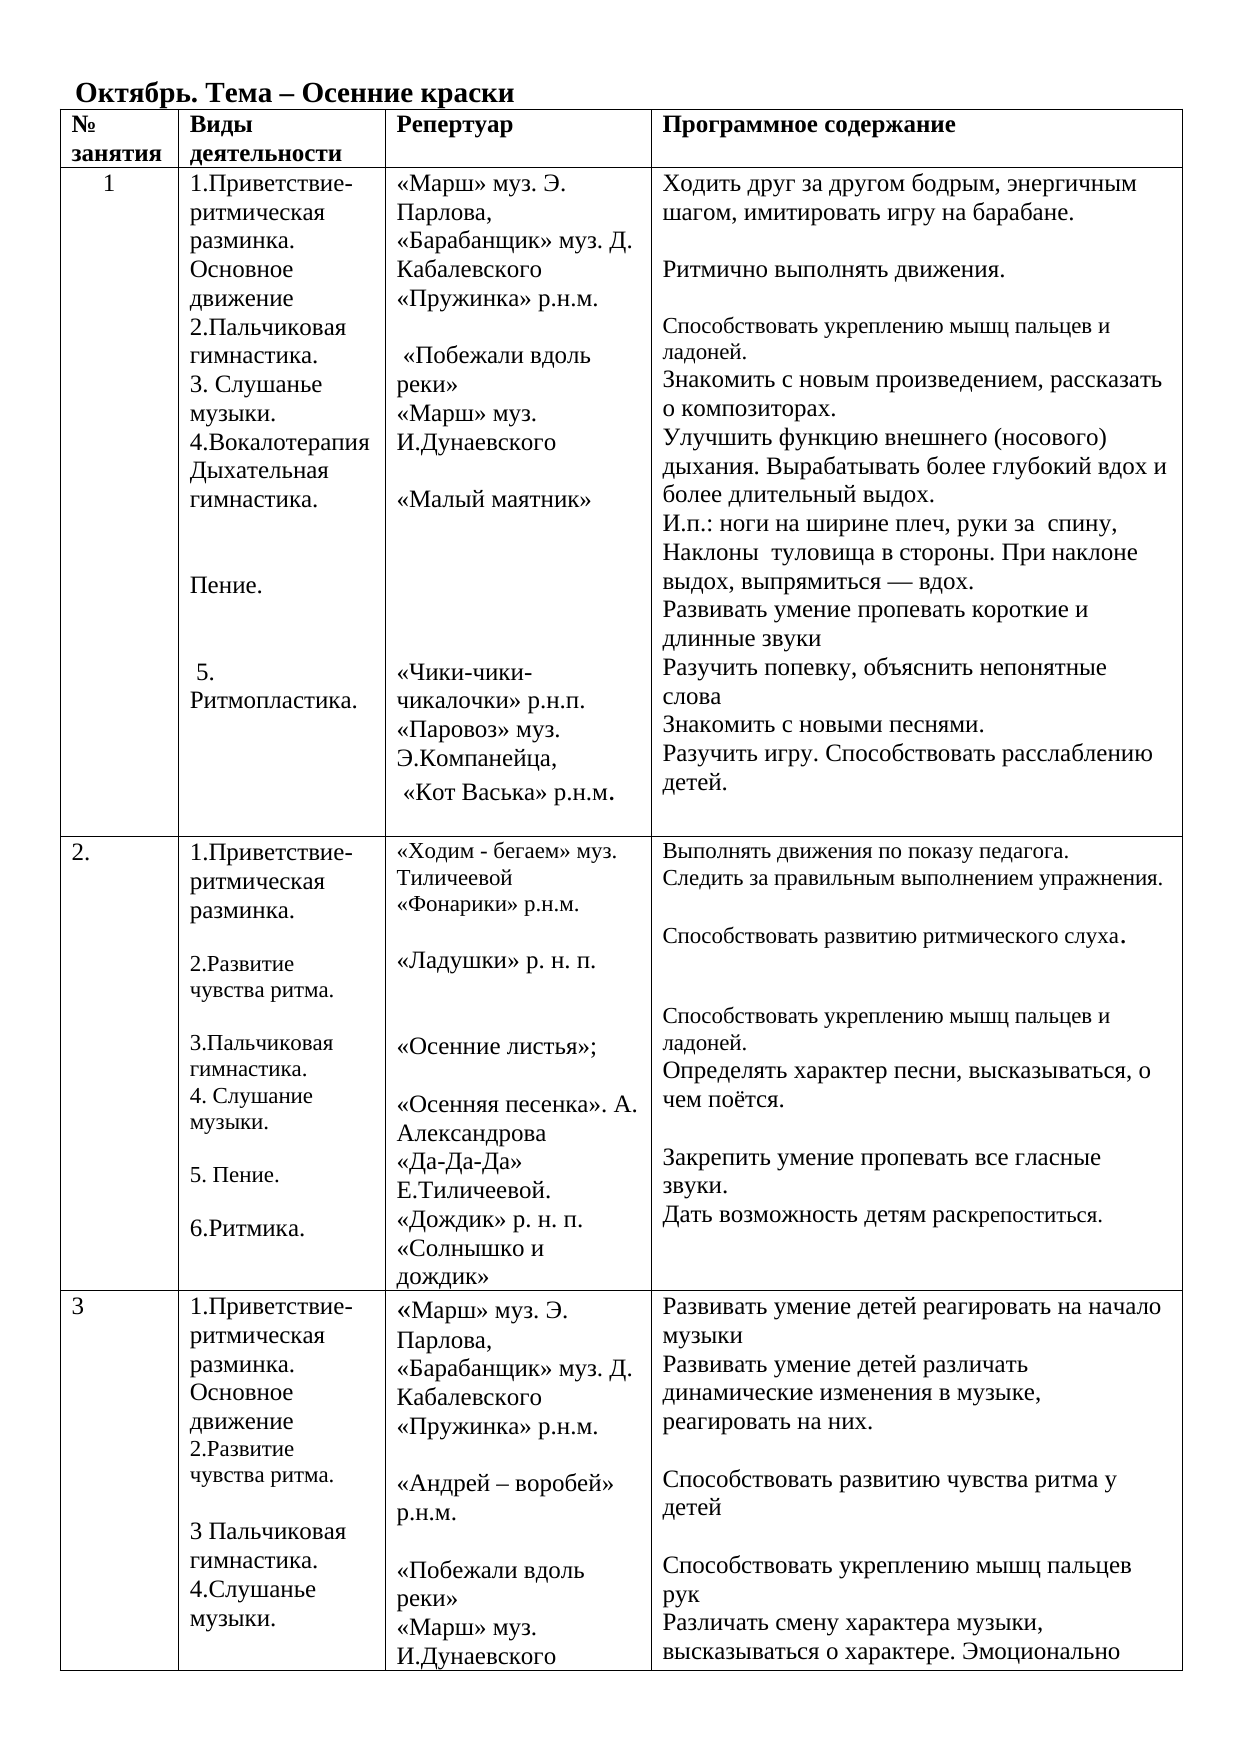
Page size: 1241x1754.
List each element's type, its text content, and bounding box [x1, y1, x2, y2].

table_cell «Ходим - бегаем» муз. Тиличеевой «Фонарики» р.н.м. «Ладушки» р. н. п. «Осенние листья»; «Осенняя песенка». А. Александрова «Да-Да-Да» Е.Тиличеевой. «Дождик» р. н. п. «Солнышко и дождик» [386, 837, 651, 1290]
table_header Виды деятельности [179, 110, 385, 167]
table_cell «Марш» муз. Э. Парлова, «Барабанщик» муз. Д. Кабалевского «Пружинка» р.н.м. «Побежали вдоль реки» «Марш» муз. И.Дунаевского «Малый маятник» «Чики-чики-чикалочки» р.н.п. «Паровоз» муз. Э.Компанейца, «Кот Васька» р.н.м. [386, 168, 651, 836]
table_header № занятия [61, 110, 178, 167]
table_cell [179, 1291, 385, 1670]
table_cell Выполнять движения по показу педагога. Следить за правильным выполнением упражнения. Способствовать развитию ритмического слуха. Способствовать укреплению мышц пальцев и ладоней. Определять характер песни, высказываться, о чем поётся. Закрепить умение пропевать все гласные звуки. Дать возможность детям раскрепоститься. [652, 837, 1182, 1290]
table_cell Ходить друг за другом бодрым, энергичным шагом, имитировать игру на барабане. Ритмично выполнять движения. Способствовать укреплению мышц пальцев и ладоней. Знакомить с новым произведением, рассказать о композиторах. Улучшить функцию внешнего (носового) дыхания. Вырабатывать более глубокий вдох и более длительный выдох. И.п.: ноги на ширине плеч, руки за спину, Наклоны туловища в стороны. При наклоне выдох, выпрямиться — вдох. Развивать умение пропевать короткие и длинные звуки Разучить попевку, объяснить непонятные слова Знакомить с новыми песнями. Разучить игру. Способствовать расслаблению детей. [652, 168, 1182, 836]
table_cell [652, 1291, 1182, 1670]
table_header Программное содержание [652, 110, 1182, 167]
table_cell 3 [61, 1291, 178, 1670]
table_header Репертуар [386, 110, 651, 167]
table_cell 1.Приветствие- ритмическая разминка. Основное движение 2.Пальчиковая гимнастика. 3. Слушанье музыки. 4.Вокалотерапия Дыхательная гимнастика. Пение. 5. Ритмопластика. [179, 168, 385, 836]
table_cell 1.Приветствие- ритмическая разминка. 2.Развитие чувства ритма. 3.Пальчиковая гимнастика. 4. Слушание музыки. 5. Пение. 6.Ритмика. [179, 837, 385, 1290]
text Октябрь. Тема – Осенние краски [75, 75, 1165, 108]
table_cell 1 [61, 168, 178, 836]
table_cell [386, 1291, 651, 1670]
table_cell 2. [61, 837, 178, 1290]
